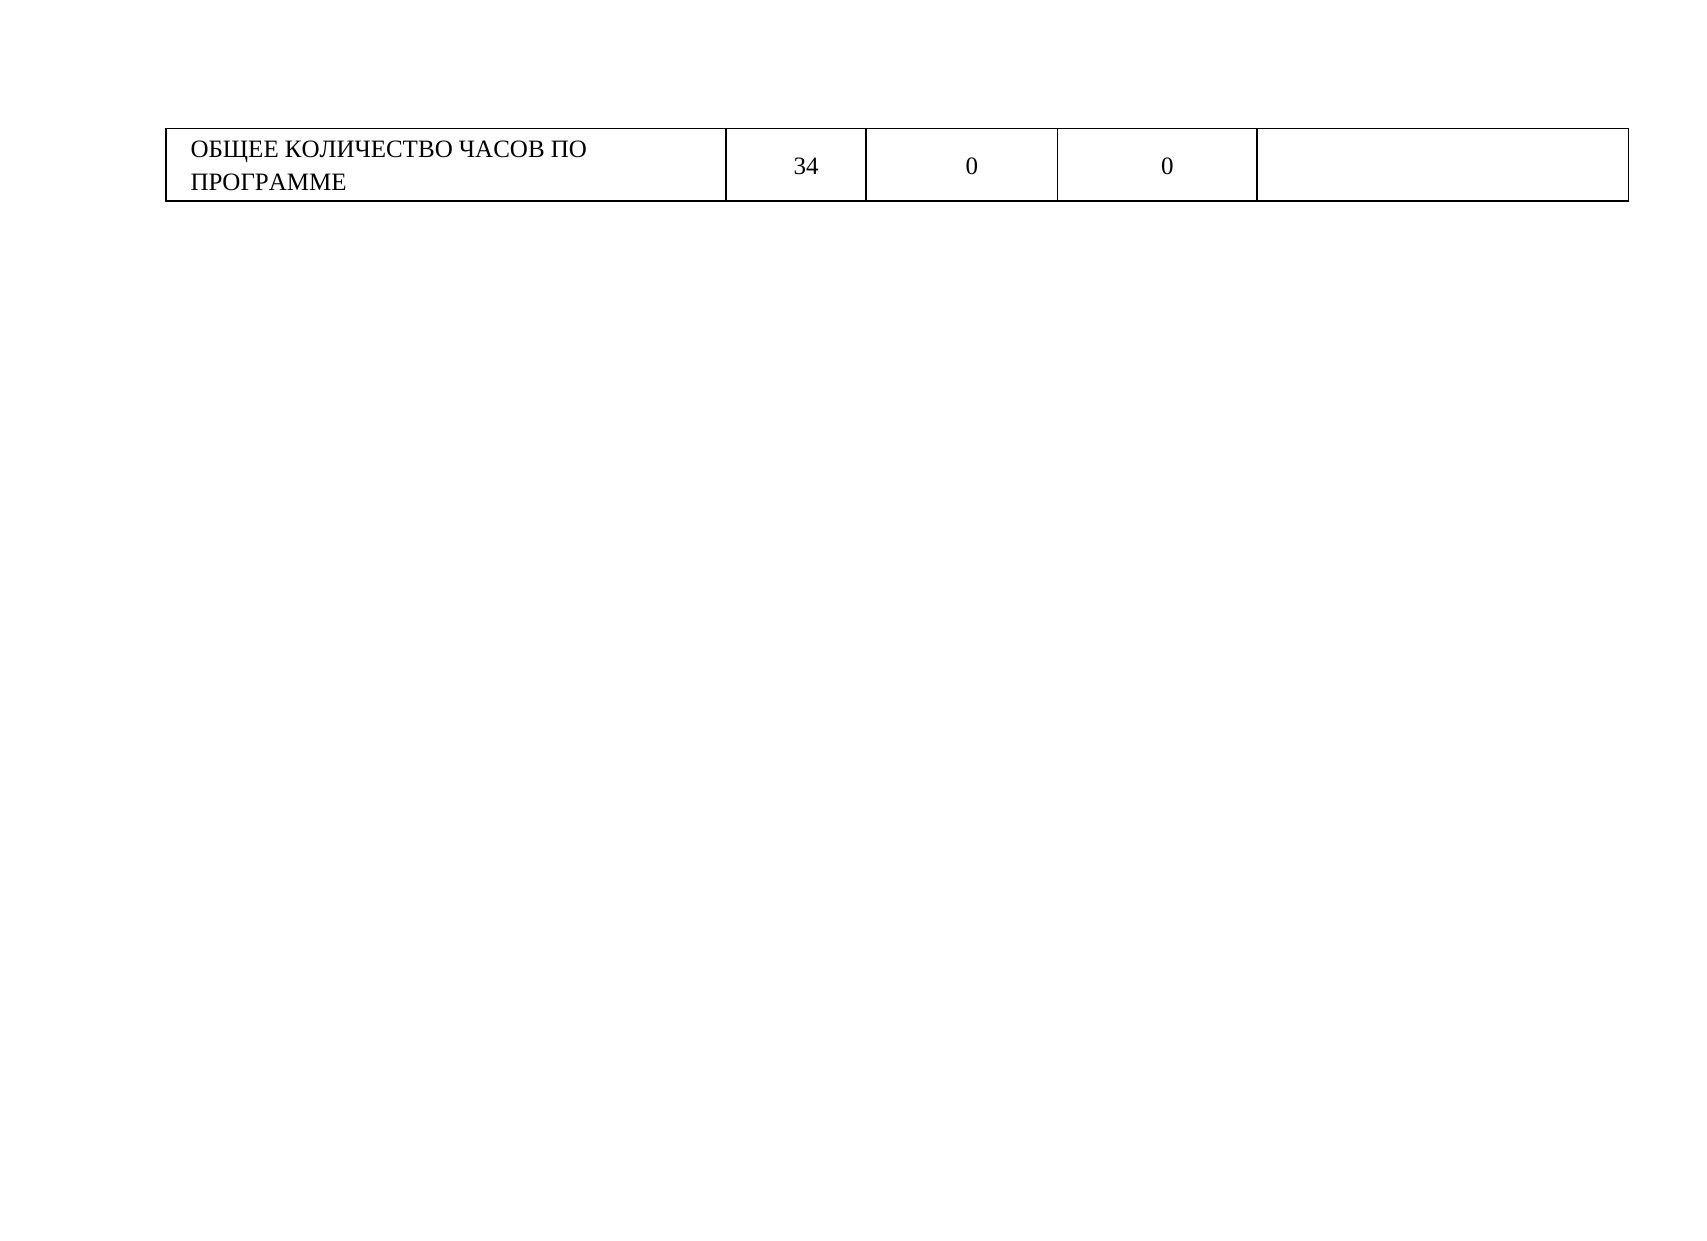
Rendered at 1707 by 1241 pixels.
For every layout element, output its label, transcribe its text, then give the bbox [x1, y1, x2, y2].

table_cell [1258, 129, 1628, 200]
table_cell 0 [867, 129, 1057, 200]
table_cell 0 [1058, 129, 1256, 200]
table_cell 34 [727, 129, 865, 200]
table_cell ОБЩЕЕ КОЛИЧЕСТВО ЧАСОВ ПО ПРОГРАММЕ [167, 129, 725, 200]
